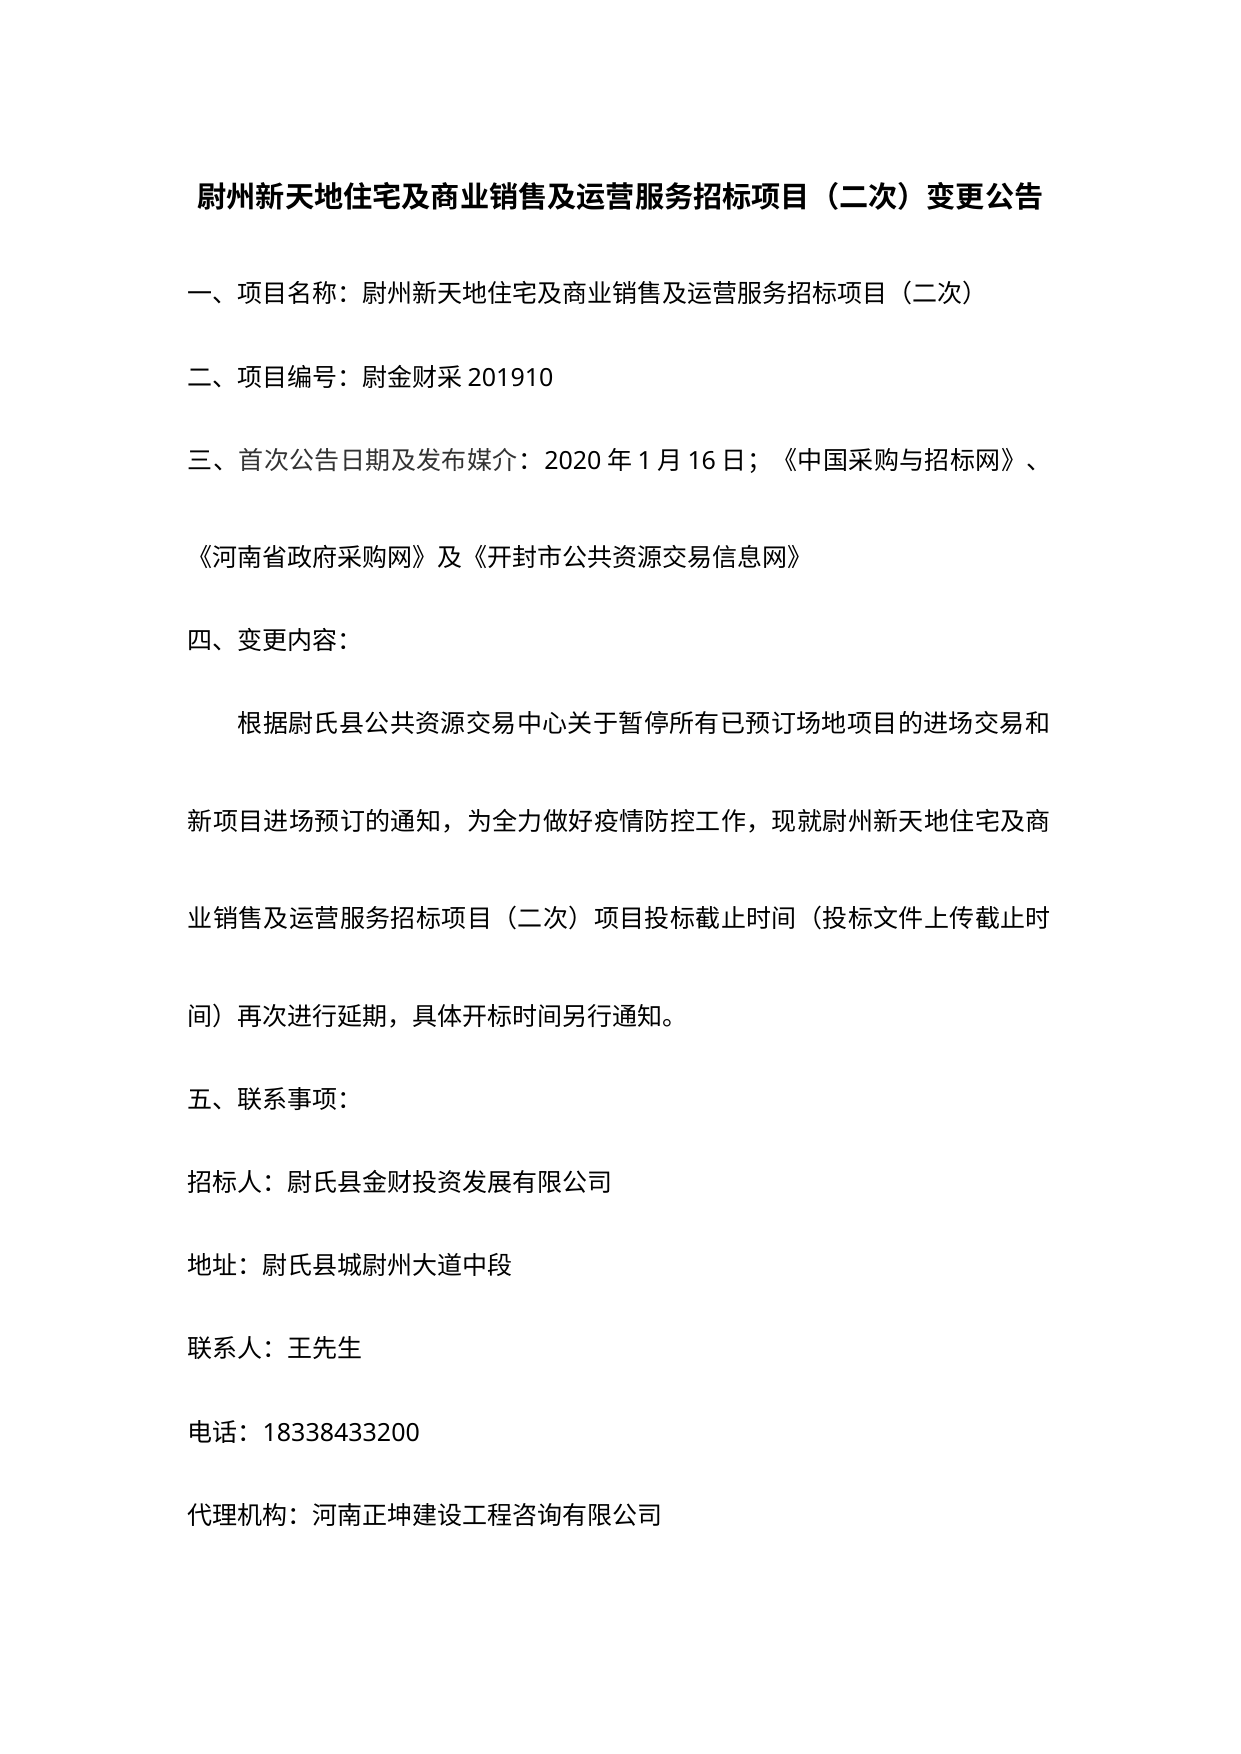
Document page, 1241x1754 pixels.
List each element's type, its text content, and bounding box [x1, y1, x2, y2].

text 二、项目编号：尉金财采201910 [187, 343, 1053, 408]
text 电话：18338433200 [187, 1398, 1053, 1463]
text 一、项目名称：尉州新天地住宅及商业销售及运营服务招标项目（二次） [187, 259, 1053, 324]
text 四、变更内容： [187, 606, 1053, 671]
text 代理机构：河南正坤建设工程咨询有限公司 [187, 1481, 1053, 1546]
text 五、联系事项： [187, 1065, 1053, 1130]
text 三、首次公告日期及发布媒介：2020年1月16日；《中国采购与招标网》、《河南省政府采购网》及《开封市公共资源交易信息网》 [187, 426, 1053, 588]
text 地址：尉氏县城尉州大道中段 [187, 1231, 1053, 1296]
text 招标人：尉氏县金财投资发展有限公司 [187, 1148, 1053, 1213]
text 根据尉氏县公共资源交易中心关于暂停所有已预订场地项目的进场交易和新项目进场预订的通知，为全力做好疫情防控工作，现就尉州新天地住宅及商业销售及运营服务招标项目（二次）项目投标截止时间（投标文件上传截止时间）再次进行延期，具体开标时间另行通知。 [187, 689, 1053, 1047]
text 尉州新天地住宅及商业销售及运营服务招标项目（二次）变更公告 [187, 162, 1053, 227]
text 联系人：王先生 [187, 1314, 1053, 1379]
